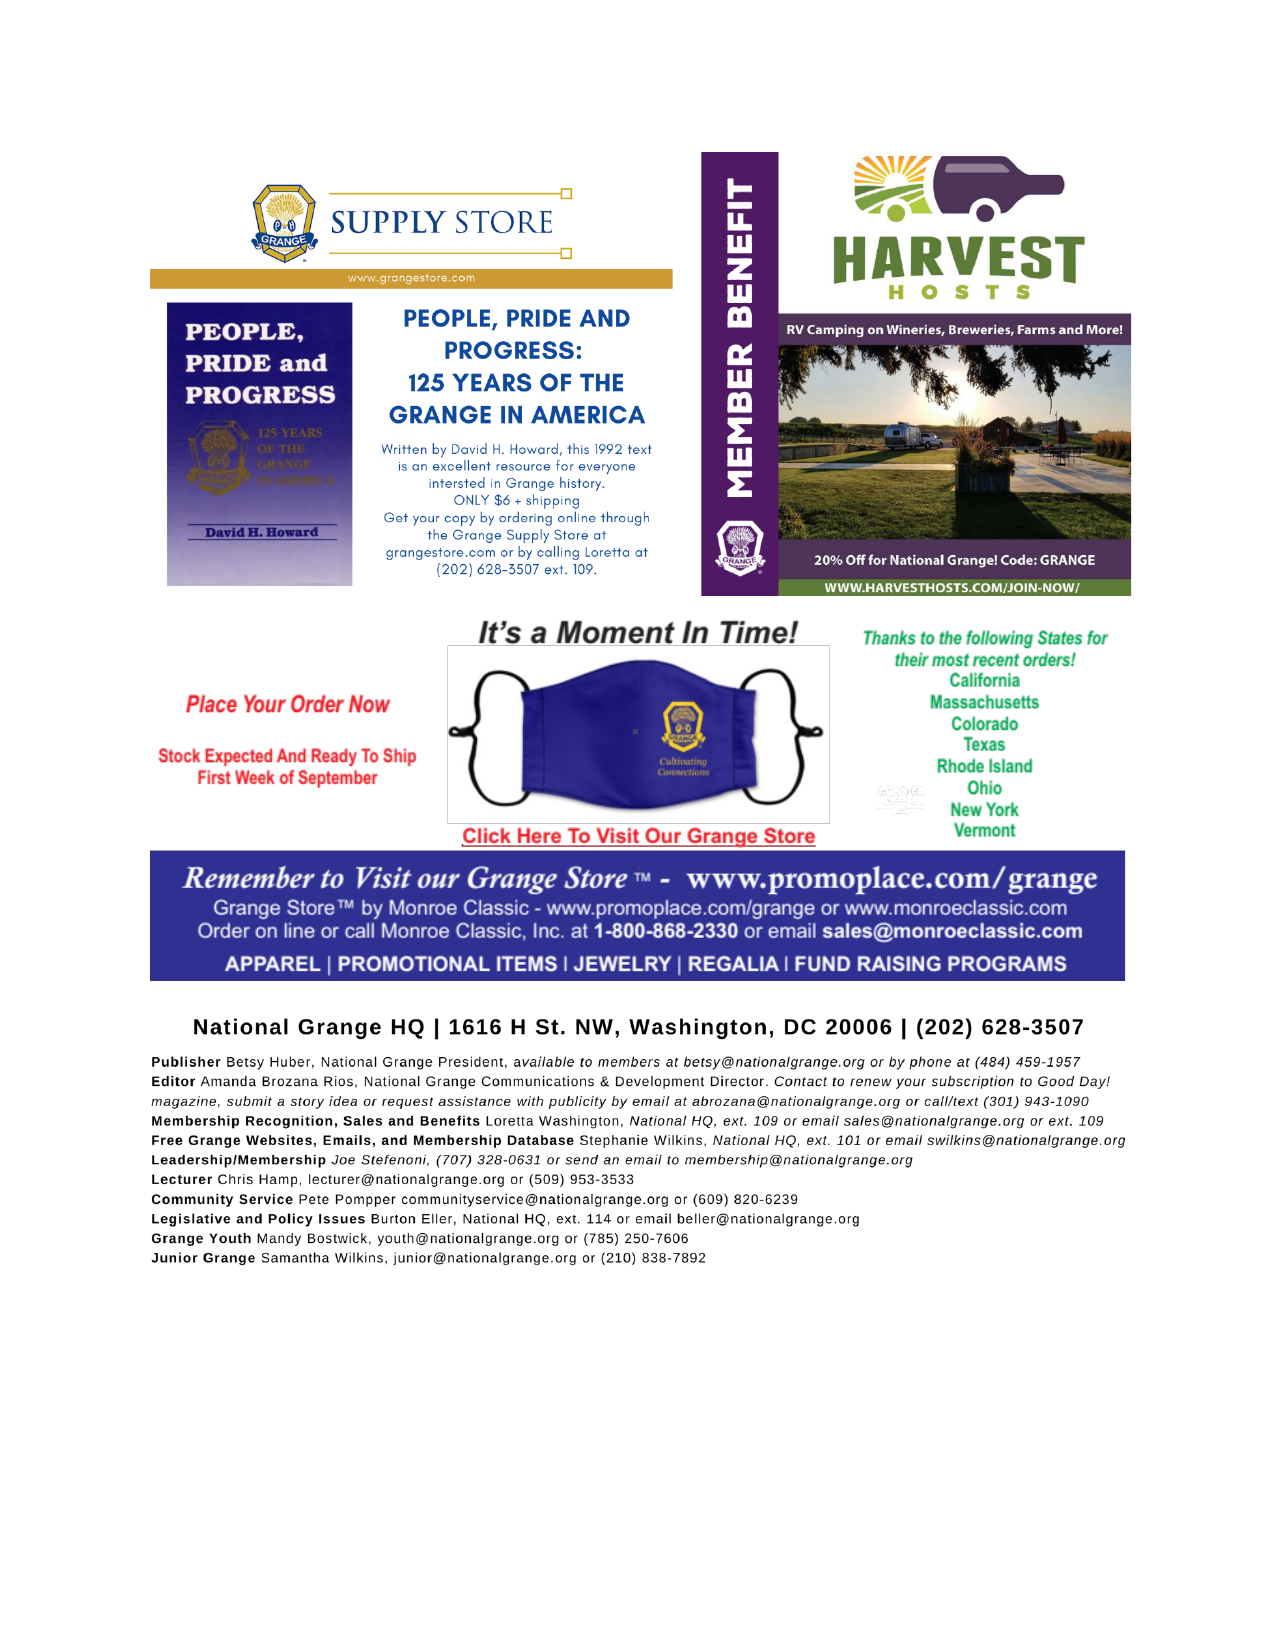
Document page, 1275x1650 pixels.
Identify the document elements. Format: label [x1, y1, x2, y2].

picture [150, 1009, 1125, 1269]
picture [701, 152, 1132, 596]
picture [150, 178, 673, 587]
